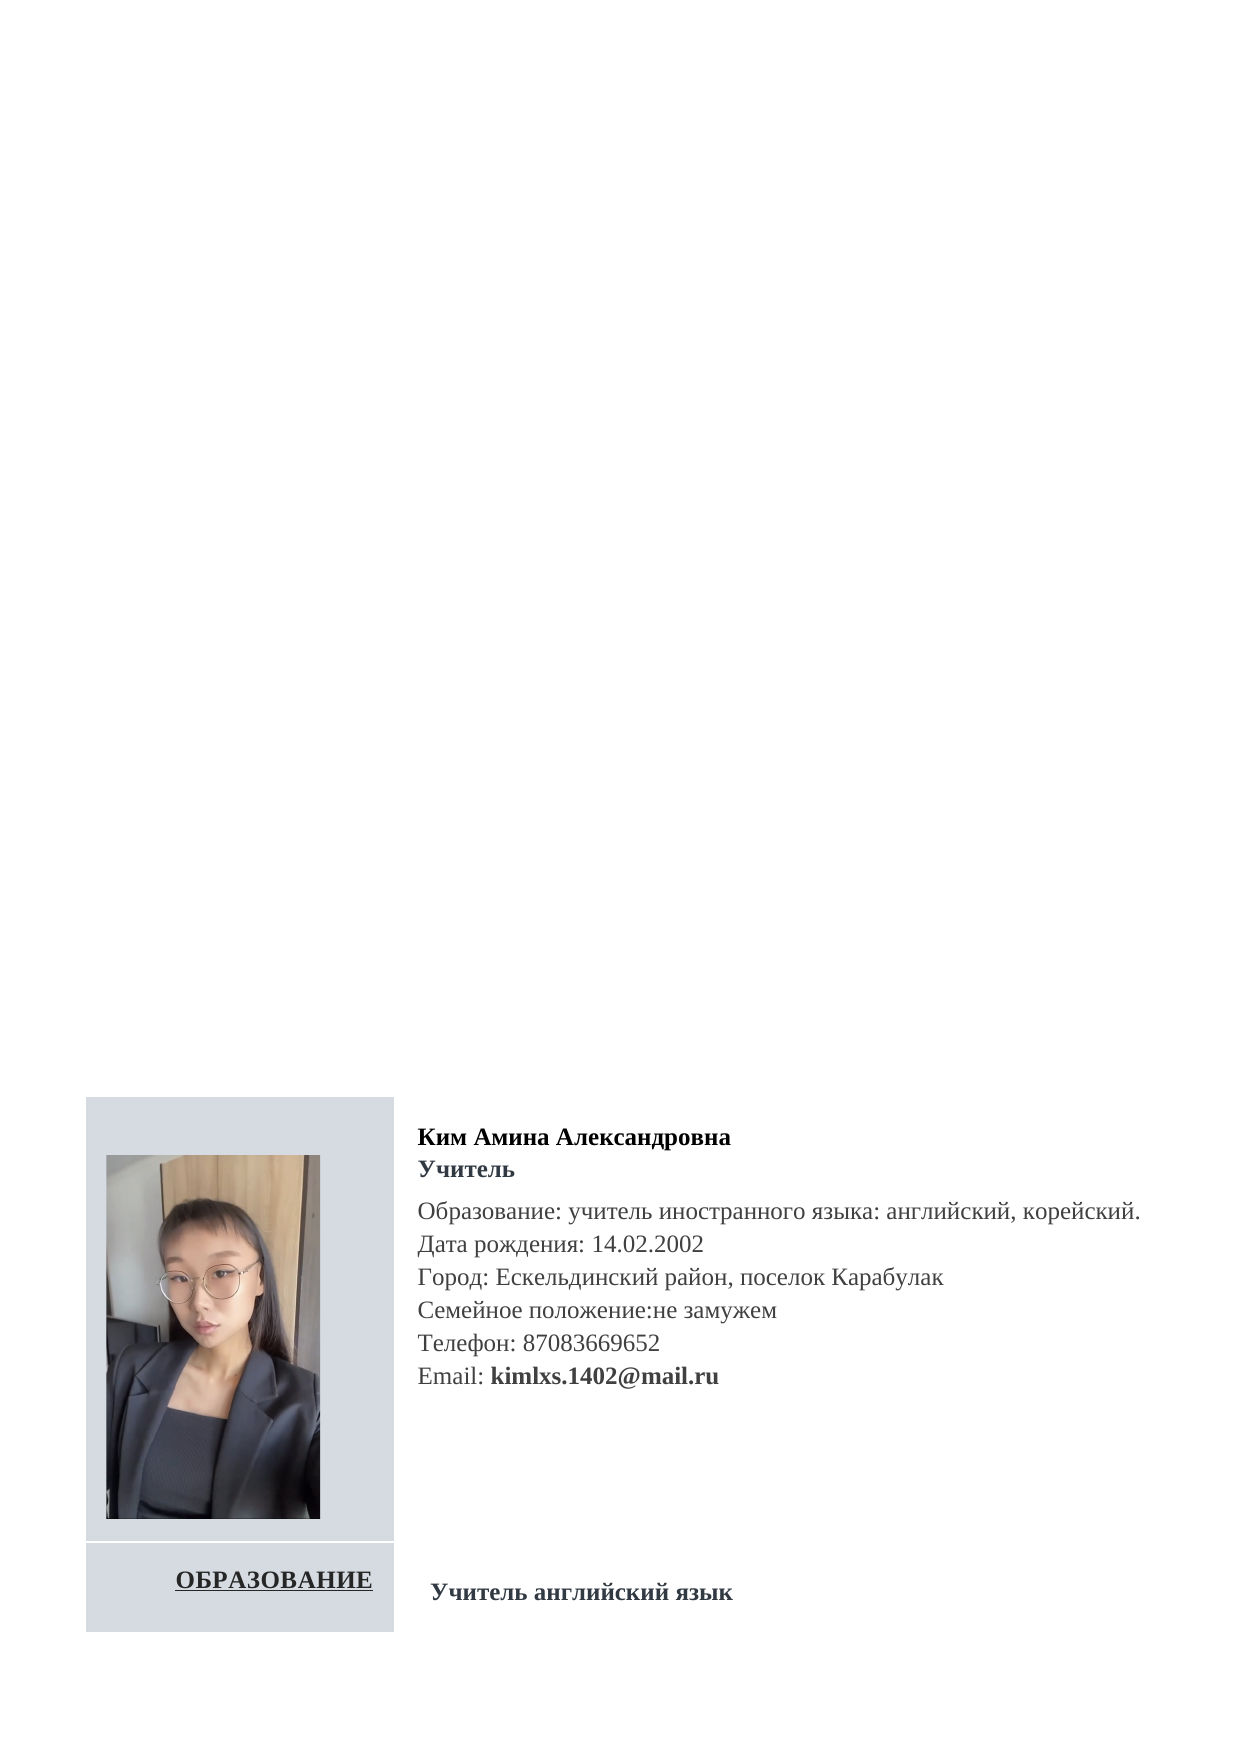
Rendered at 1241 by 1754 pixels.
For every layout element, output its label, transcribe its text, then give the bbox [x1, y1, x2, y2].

table_cell ОБРАЗОВАНИЕ [86, 1543, 394, 1632]
table_header [86, 1097, 394, 1541]
picture [106, 1155, 320, 1519]
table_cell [396, 1543, 1194, 1632]
table_header Ким Амина Александровна Учитель Образование: учитель иностранного языка: английский, корейский. Дата рождения: 14.02.2002 Город: Ескельдинский район, поселок Карабулак Семейное положение:не замужем Телефон: 87083669652 Email: kimlxs.1402@mail.ru [396, 1099, 1194, 1541]
